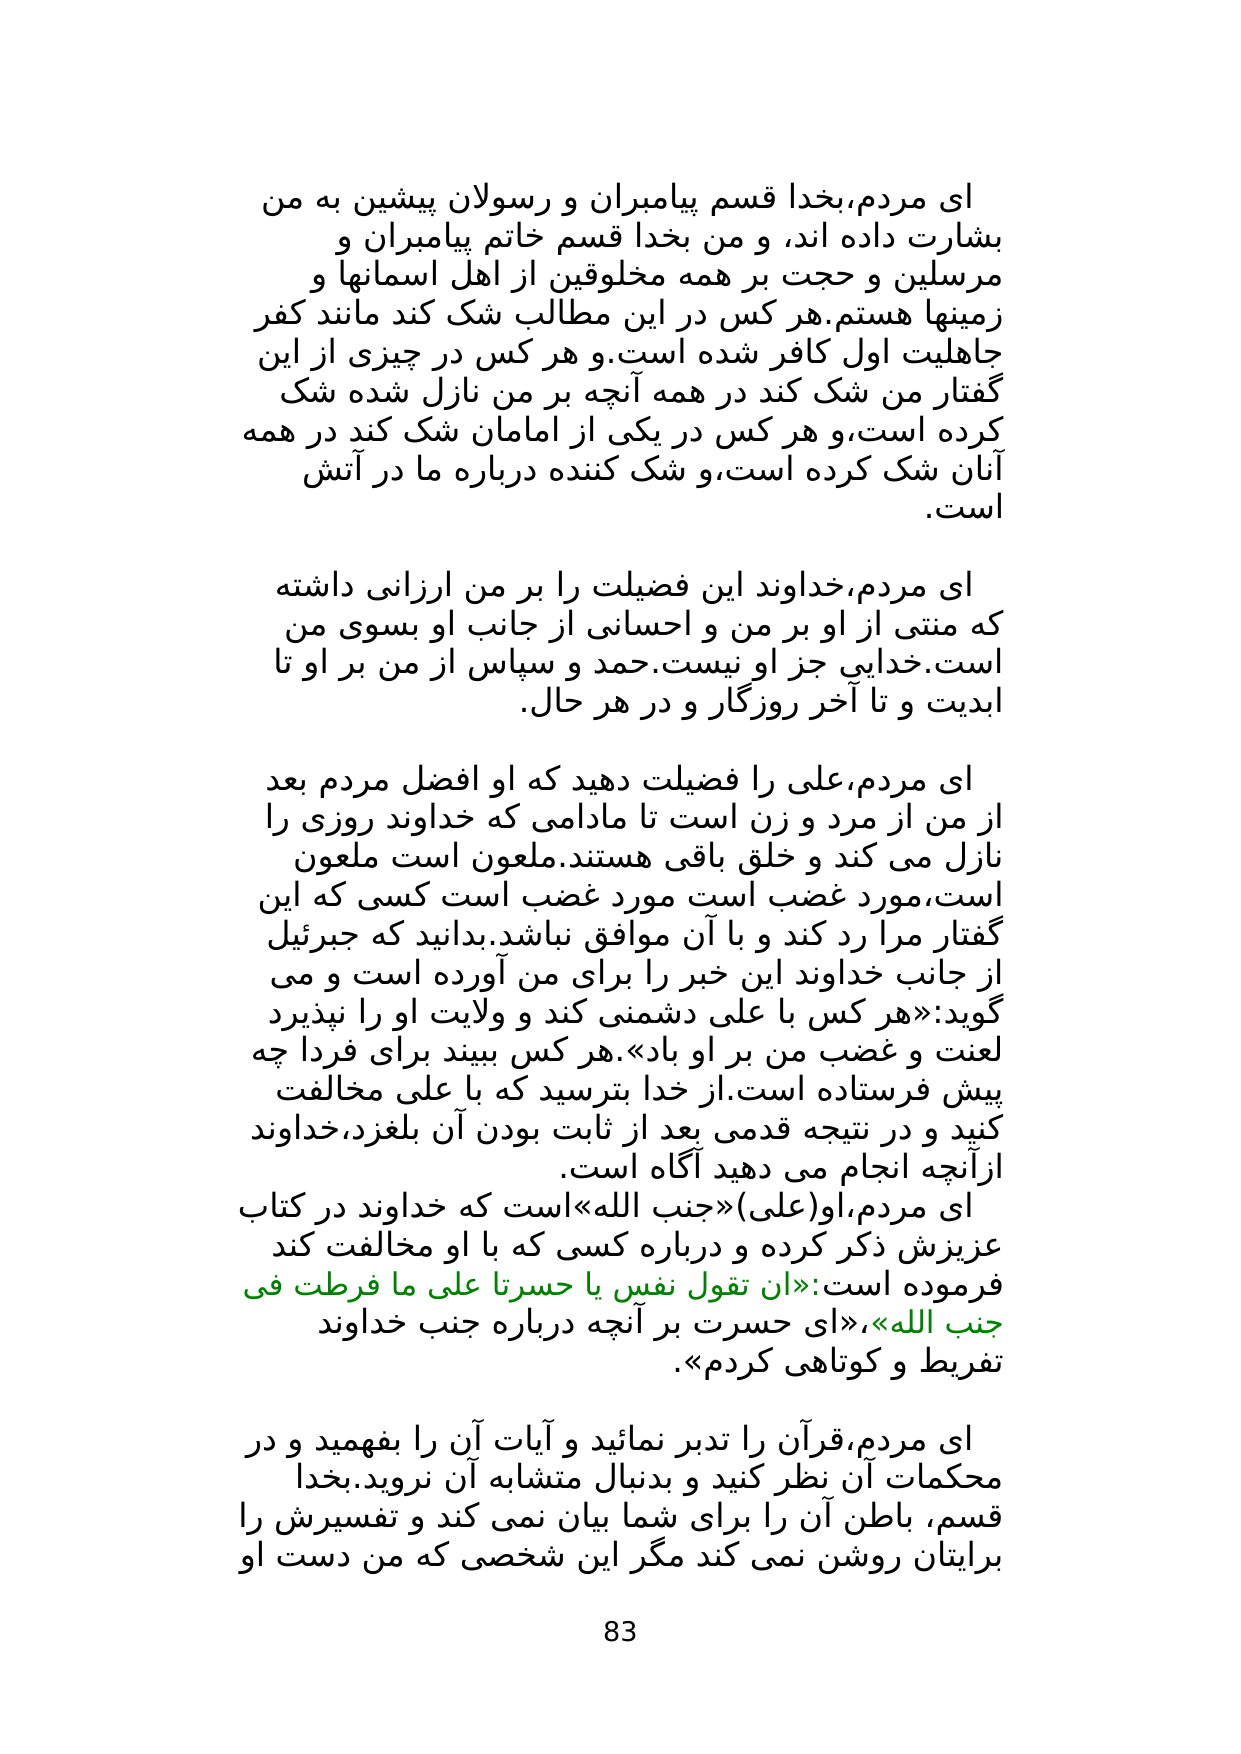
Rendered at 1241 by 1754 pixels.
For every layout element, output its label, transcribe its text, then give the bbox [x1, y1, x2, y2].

text ای مردم،بخدا قسم پیامبران و رسولان پیشین به من بشارت داده اند، و من بخدا قسم خاتم پیامبران و مرسلین و حجت بر همه مخلوقین از اهل اسمانها و زمینها هستم.هر کس در این مطالب شک کند مانند کفر جاهلیت اول کافر شده است.و هر کس در چیزی از این گفتار من شک کند در همه آنچه بر من نازل شده شک کرده است،و هر کس در یکی از امامان شک کند در همه آنان شک کرده است،و شک کننده درباره ما در آتش است. [236, 177, 1004, 527]
text ای مردم،خداوند این فضیلت را بر من ارزانی داشته که منتی از او بر من و احسانی از جانب او بسوی من است.خدایی جز او نیست.حمد و سپاس از من بر او تا ابدیت و تا آخر روزگار و در هر حال. [236, 565, 1004, 721]
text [236, 1419, 1004, 1574]
text ای مردم،او(علی)«جنب الله»است که خداوند در کتاب عزیزش ذکر کرده و درباره کسی که با او مخالفت کند فرموده است:«ان تقول نفس یا حسرتا علی ما فرطت فی جنب الله»،«ای حسرت بر آنچه درباره جنب خداوند تفریط و کوتاهی کردم». [236, 1186, 1004, 1381]
text ای مردم،علی را فضیلت دهید که او افضل مردم بعد از من از مرد و زن است تا مادامی که خداوند روزی را نازل می کند و خلق باقی هستند.ملعون است ملعون است،مورد غضب است مورد غضب است کسی که این گفتار مرا رد کند و با آن موافق نباشد.بدانید که جبرئیل از جانب خداوند این خبر را برای من آورده است و می گوید:«هر کس با علی دشمنی کند و ولایت او را نپذیرد لعنت و غضب من بر او باد».هر کس ببیند برای فردا چه پیش فرستاده است.از خدا بترسید که با علی مخالفت کنید و در نتیجه قدمی بعد از ثابت بودن آن بلغزد،خداوند ازآنچه انجام می دهید آگاه است. [236, 759, 1004, 1186]
